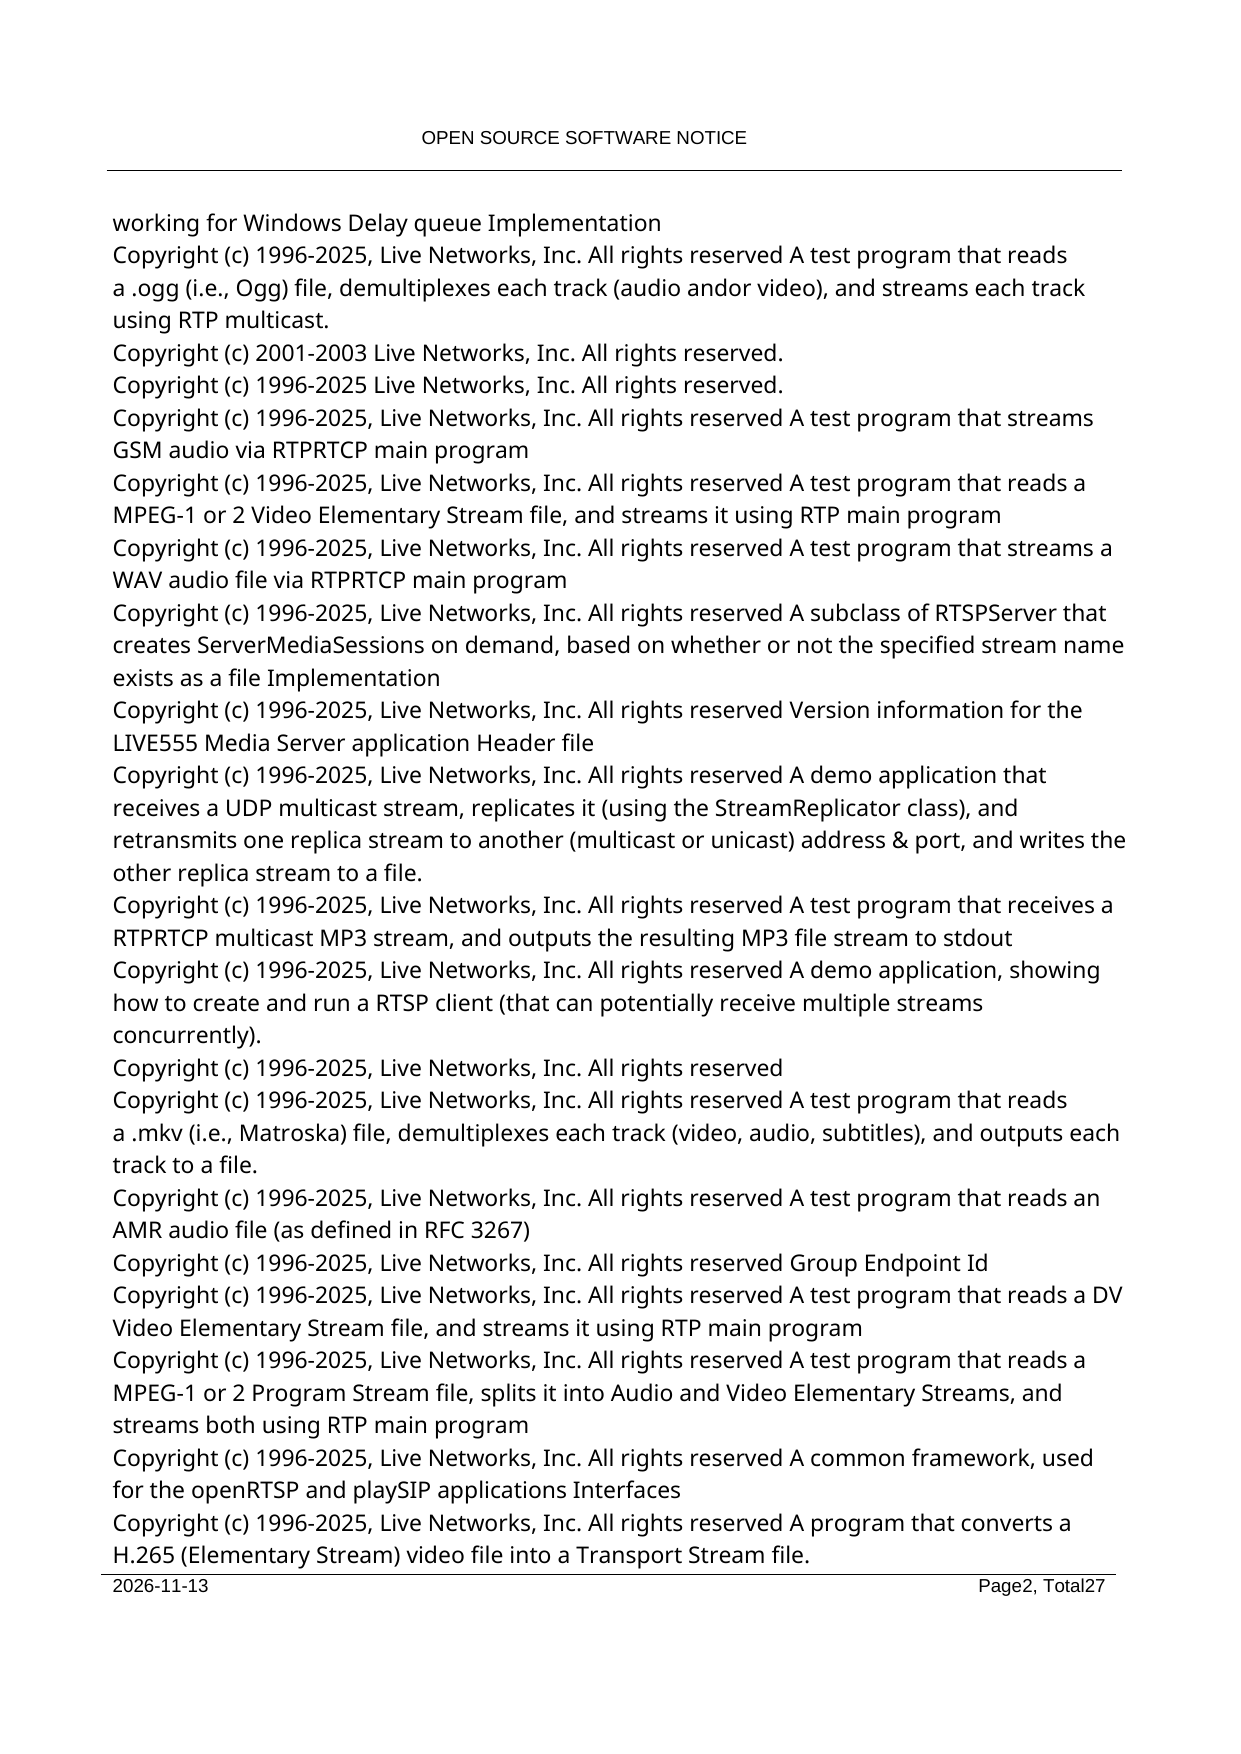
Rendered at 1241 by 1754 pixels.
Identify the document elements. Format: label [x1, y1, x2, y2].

text [112, 206, 1128, 1571]
